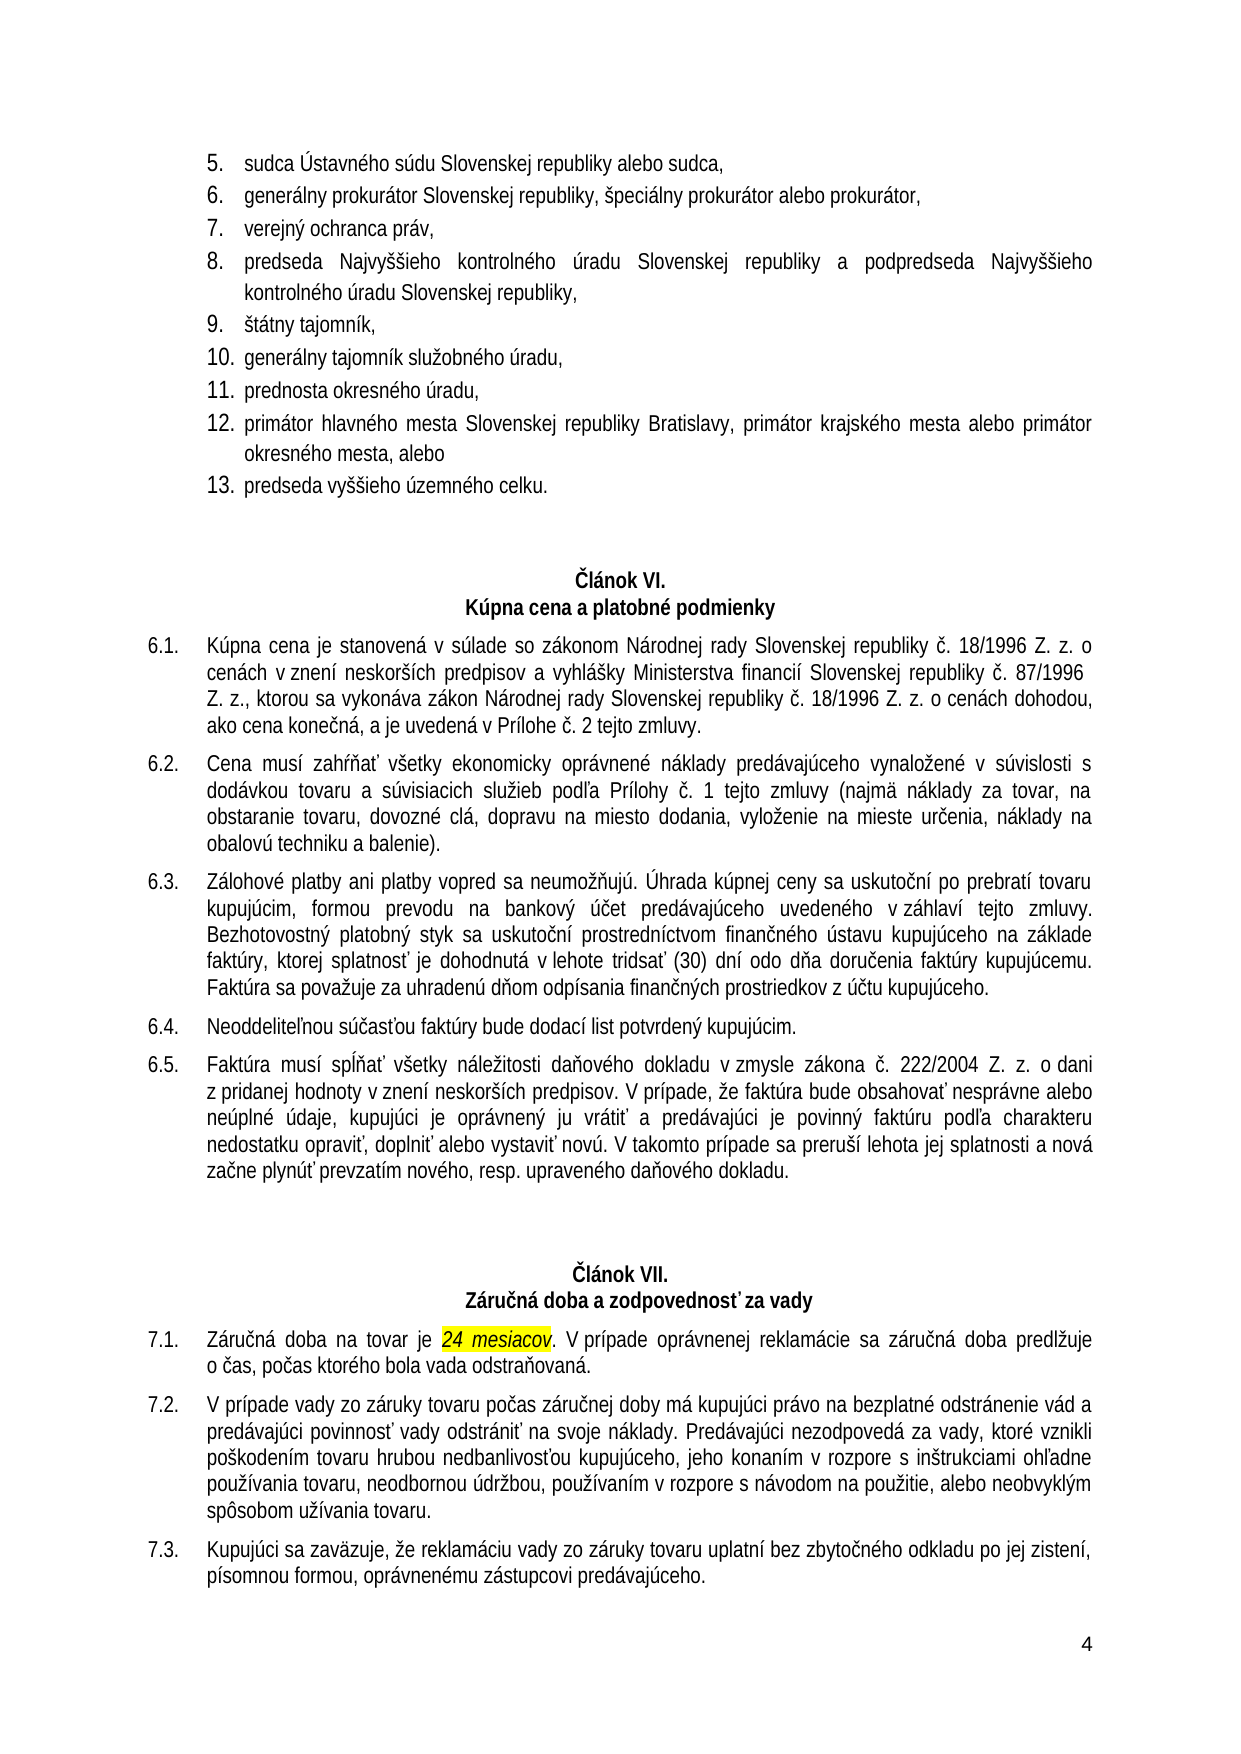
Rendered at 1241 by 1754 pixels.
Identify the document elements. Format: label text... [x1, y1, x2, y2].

text Článok VI. [148, 567, 1093, 594]
list Kúpna cena je stanovená v súlade so zákonom Národnej rady Slovenskej republiky č. 18/1996 Z. z. o cenách v znení neskorších predpisov a vyhlášky Ministerstva financií Slovenskej republiky č. 87/1996 Z. z., ktorou sa vykonáva zákon Národnej rady Slovenskej republiky č. 18/1996 Z. z. o cenách dohodou, ako cena konečná, a je uvedená v Prílohe č. 2 tejto zmluvy. [148, 632, 1093, 738]
list Záručná doba na tovar je 24 mesiacov. V prípade oprávnenej reklamácie sa záručná doba predlžuje o čas, počas ktorého bola vada odstraňovaná. [148, 1326, 1093, 1379]
list Cena musí zahŕňať všetky ekonomicky oprávnené náklady predávajúceho vynaložené v súvislosti s dodávkou tovaru a súvisiacich služieb podľa Prílohy č. 1 tejto zmluvy (najmä náklady za tovar, na obstaranie tovaru, dovozné clá, dopravu na miesto dodania, vyloženie na mieste určenia, náklady na obalovú techniku a balenie). [148, 750, 1093, 856]
list generálny prokurátor Slovenskej republiky, špeciálny prokurátor alebo prokurátor, [207, 181, 1093, 209]
list generálny tajomník služobného úradu, [207, 342, 1093, 371]
list prednosta okresného úradu, [207, 375, 1093, 403]
list primátor hlavného mesta Slovenskej republiky Bratislavy, primátor krajského mesta alebo primátor okresného mesta, alebo [207, 408, 1093, 467]
list Kupujúci sa zaväzuje, že reklamáciu vady zo záruky tovaru uplatní bez zbytočného odkladu po jej zistení, písomnou formou, oprávnenému zástupcovi predávajúceho. [148, 1536, 1093, 1588]
list V prípade vady zo záruky tovaru počas záručnej doby má kupujúci právo na bezplatné odstránenie vád a predávajúci povinnosť vady odstrániť na svoje náklady. Predávajúci nezodpovedá za vady, ktoré vznikli poškodením tovaru hrubou nedbanlivosťou kupujúceho, jeho konaním v rozpore s inštrukciami ohľadne používania tovaru, neodbornou údržbou, používaním v rozpore s návodom na použitie, alebo neobvyklým spôsobom užívania tovaru. [148, 1391, 1093, 1523]
list Neoddeliteľnou súčasťou faktúry bude dodací list potvrdený kupujúcim. [148, 1013, 1093, 1039]
list Faktúra musí spĺňať všetky náležitosti daňového dokladu v zmysle zákona č. 222/2004 Z. z. o dani z pridanej hodnoty v znení neskorších predpisov. V prípade, že faktúra bude obsahovať nesprávne alebo neúplné údaje, kupujúci je oprávnený ju vrátiť a predávajúci je povinný faktúru podľa charakteru nedostatku opraviť, doplniť alebo vystaviť novú. V takomto prípade sa preruší lehota jej splatnosti a nová začne plynúť prevzatím nového, resp. upraveného daňového dokladu. [148, 1051, 1093, 1183]
text Článok VII. [148, 1261, 1093, 1287]
list verejný ochranca práv, [207, 213, 1093, 242]
text Záručná doba a zodpovednosť za vady [185, 1287, 1093, 1314]
list predseda vyššieho územného celku. [207, 471, 1093, 499]
list štátny tajomník, [207, 309, 1093, 338]
list predseda Najvyššieho kontrolného úradu Slovenskej republiky a podpredseda Najvyššieho kontrolného úradu Slovenskej republiky, [207, 246, 1093, 305]
list sudca Ústavného súdu Slovenskej republiky alebo sudca, [207, 148, 1093, 176]
list Zálohové platby ani platby vopred sa neumožňujú. Úhrada kúpnej ceny sa uskutoční po prebratí tovaru kupujúcim, formou prevodu na bankový účet predávajúceho uvedeného v záhlaví tejto zmluvy. Bezhotovostný platobný styk sa uskutoční prostredníctvom finančného ústavu kupujúceho na základe faktúry, ktorej splatnosť je dohodnutá v lehote tridsať (30) dní odo dňa doručenia faktúry kupujúcemu. Faktúra sa považuje za uhradenú dňom odpísania finančných prostriedkov z účtu kupujúceho. [148, 868, 1093, 1000]
text Kúpna cena a platobné podmienky [148, 594, 1093, 620]
